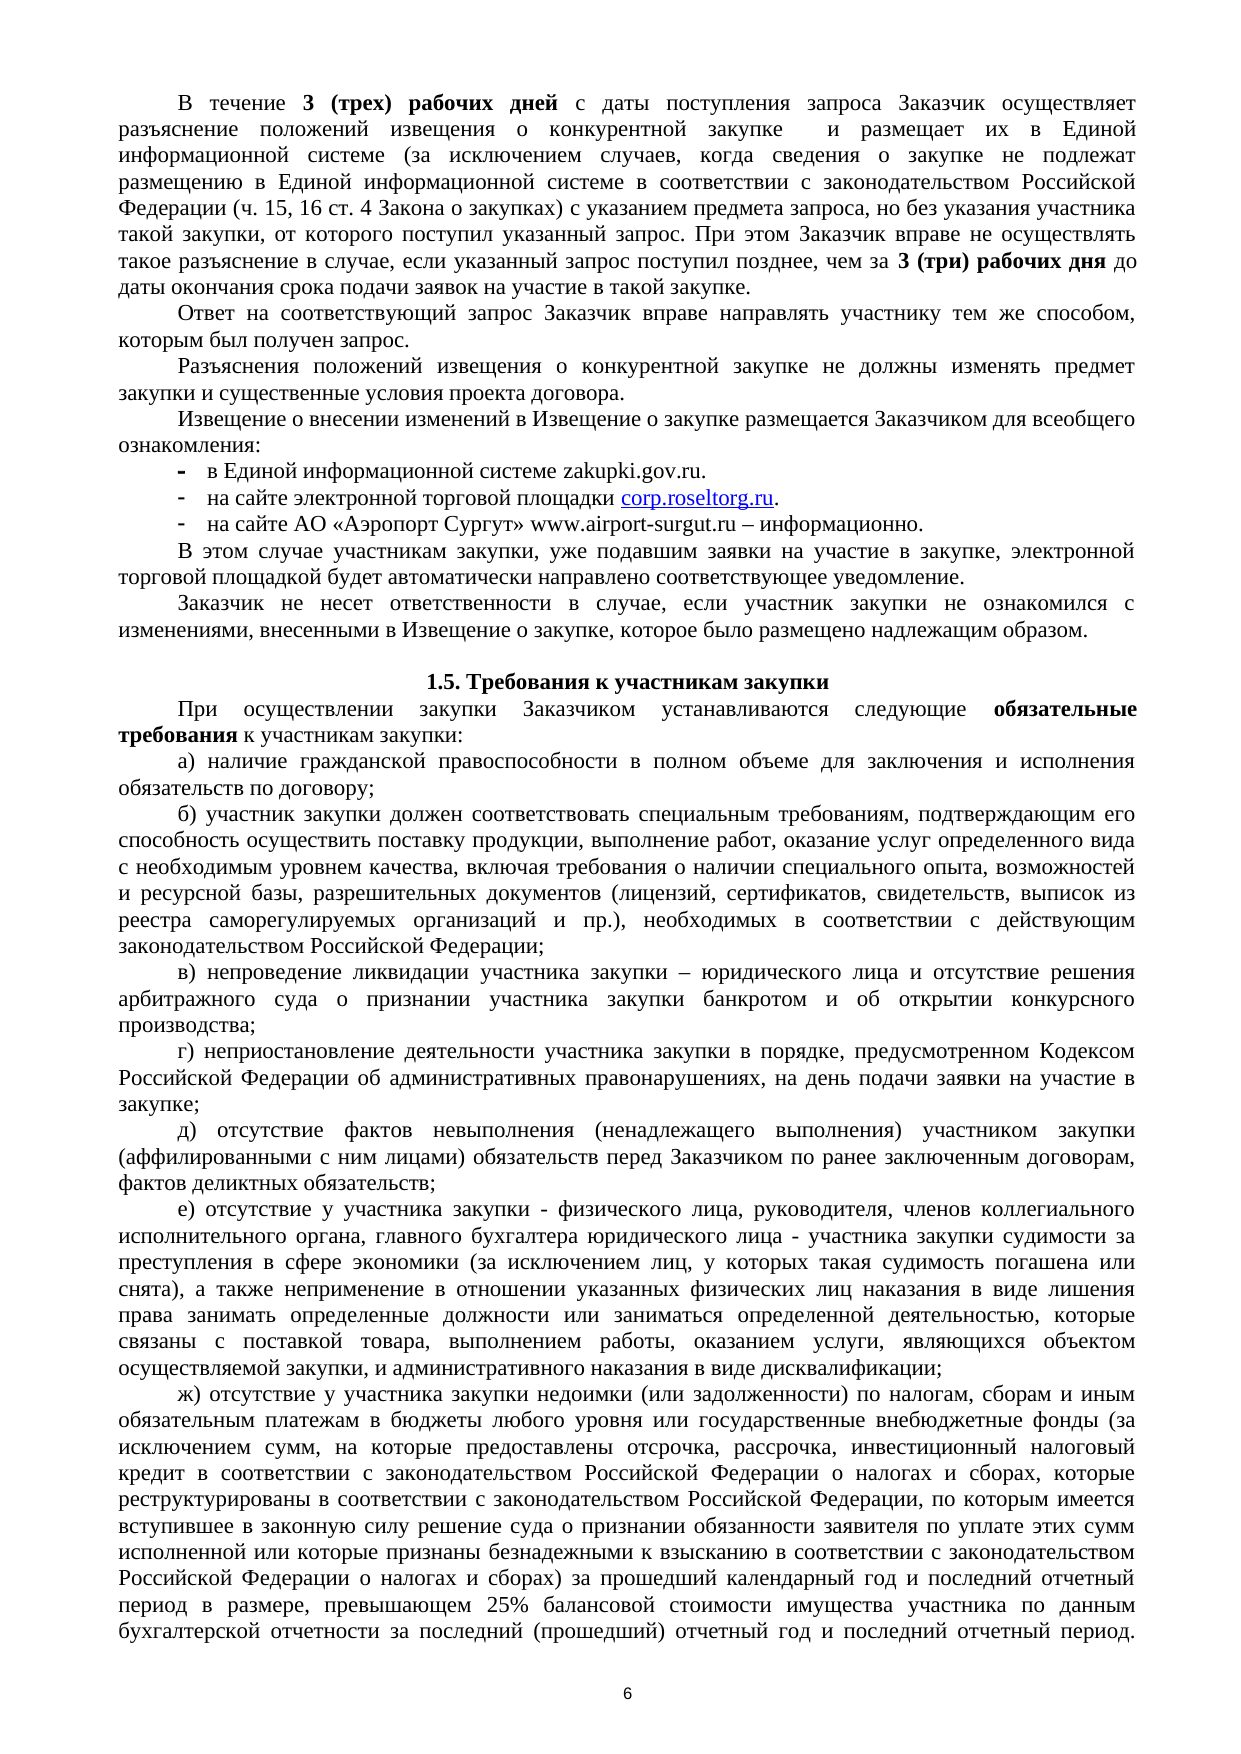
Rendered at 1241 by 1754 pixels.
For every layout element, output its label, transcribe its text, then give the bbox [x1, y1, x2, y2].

text д) отсутствие фактов невыполнения (ненадлежащего выполнения) участником закупки (аффилированными с ним лицами) обязательств перед Заказчиком по ранее заключенным договорам, фактов деликтных обязательств; [118, 1116, 1137, 1196]
text При осуществлении закупки Заказчиком устанавливаются следующие обязательные требования к участникам закупки: [118, 695, 1137, 747]
text В этом случае участникам закупки, уже подавшим заявки на участие в закупке, электронной торговой площадкой будет автоматически направлено соответствующее уведомление. [118, 537, 1137, 589]
text г) неприостановление деятельности участника закупки в порядке, предусмотренном Кодексом Российской Федерации об административных правонарушениях, на день подачи заявки на участие в закупке; [118, 1037, 1137, 1116]
text е) отсутствие у участника закупки - физического лица, руководителя, членов коллегиального исполнительного органа, главного бухгалтера юридического лица - участника закупки судимости за преступления в сфере экономики (за исключением лиц, у которых такая судимость погашена или снята), а также неприменение в отношении указанных физических лиц наказания в виде лишения права занимать определенные должности или заниматься определенной деятельностью, которые связаны с поставкой товара, выполнением работы, оказанием услуги, являющихся объектом осуществляемой закупки, и административного наказания в виде дисквалификации; [118, 1196, 1137, 1380]
text Ответ на соответствующий запрос Заказчик вправе направлять участнику тем же способом, которым был получен запрос. [118, 299, 1137, 352]
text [118, 1380, 1137, 1643]
text Заказчик не несет ответственности в случае, если участник закупки не ознакомился с изменениями, внесенными в Извещение о закупке, которое было размещено надлежащим образом. [118, 589, 1137, 642]
text В течение 3 (трех) рабочих дней с даты поступления запроса Заказчик осуществляет разъяснение положений извещения о конкурентной закупке и размещает их в Единой информационной системе (за исключением случаев, когда сведения о закупке не подлежат размещению в Единой информационной системе в соответствии с законодательством Российской Федерации (ч. 15, 16 ст. 4 Закона о закупках) с указанием предмета запроса, но без указания участника такой закупки, от которого поступил указанный запрос. При этом Заказчик вправе не осуществлять такое разъяснение в случае, если указанный запрос поступил позднее, чем за 3 (три) рабочих дня до даты окончания срока подачи заявок на участие в такой закупке. [118, 89, 1137, 299]
text а) наличие гражданской правоспособности в полном объеме для заключения и исполнения обязательств по договору; [118, 747, 1137, 800]
list на сайте электронной торговой площадки corp.roseltorg.ru. [118, 484, 1137, 510]
list на сайте АО «Аэропорт Сургут» www.airport-surgut.ru – информационно. [118, 510, 1137, 537]
text в) непроведение ликвидации участника закупки – юридического лица и отсутствие решения арбитражного суда о признании участника закупки банкротом и об открытии конкурсного производства; [118, 958, 1137, 1037]
list в Единой информационной системе zakupki.gov.ru. [118, 458, 1137, 484]
text 1.5. Требования к участникам закупки [118, 668, 1137, 695]
text Извещение о внесении изменений в Извещение о закупке размещается Заказчиком для всеобщего ознакомления: [118, 405, 1137, 458]
text Разъяснения положений извещения о конкурентной закупке не должны изменять предмет закупки и существенные условия проекта договора. [118, 352, 1137, 405]
text б) участник закупки должен соответствовать специальным требованиям, подтверждающим его способность осуществить поставку продукции, выполнение работ, оказание услуг определенного вида с необходимым уровнем качества, включая требования о наличии специального опыта, возможностей и ресурсной базы, разрешительных документов (лицензий, сертификатов, свидетельств, выписок из реестра саморегулируемых организаций и пр.), необходимых в соответствии с действующим законодательством Российской Федерации; [118, 800, 1137, 958]
